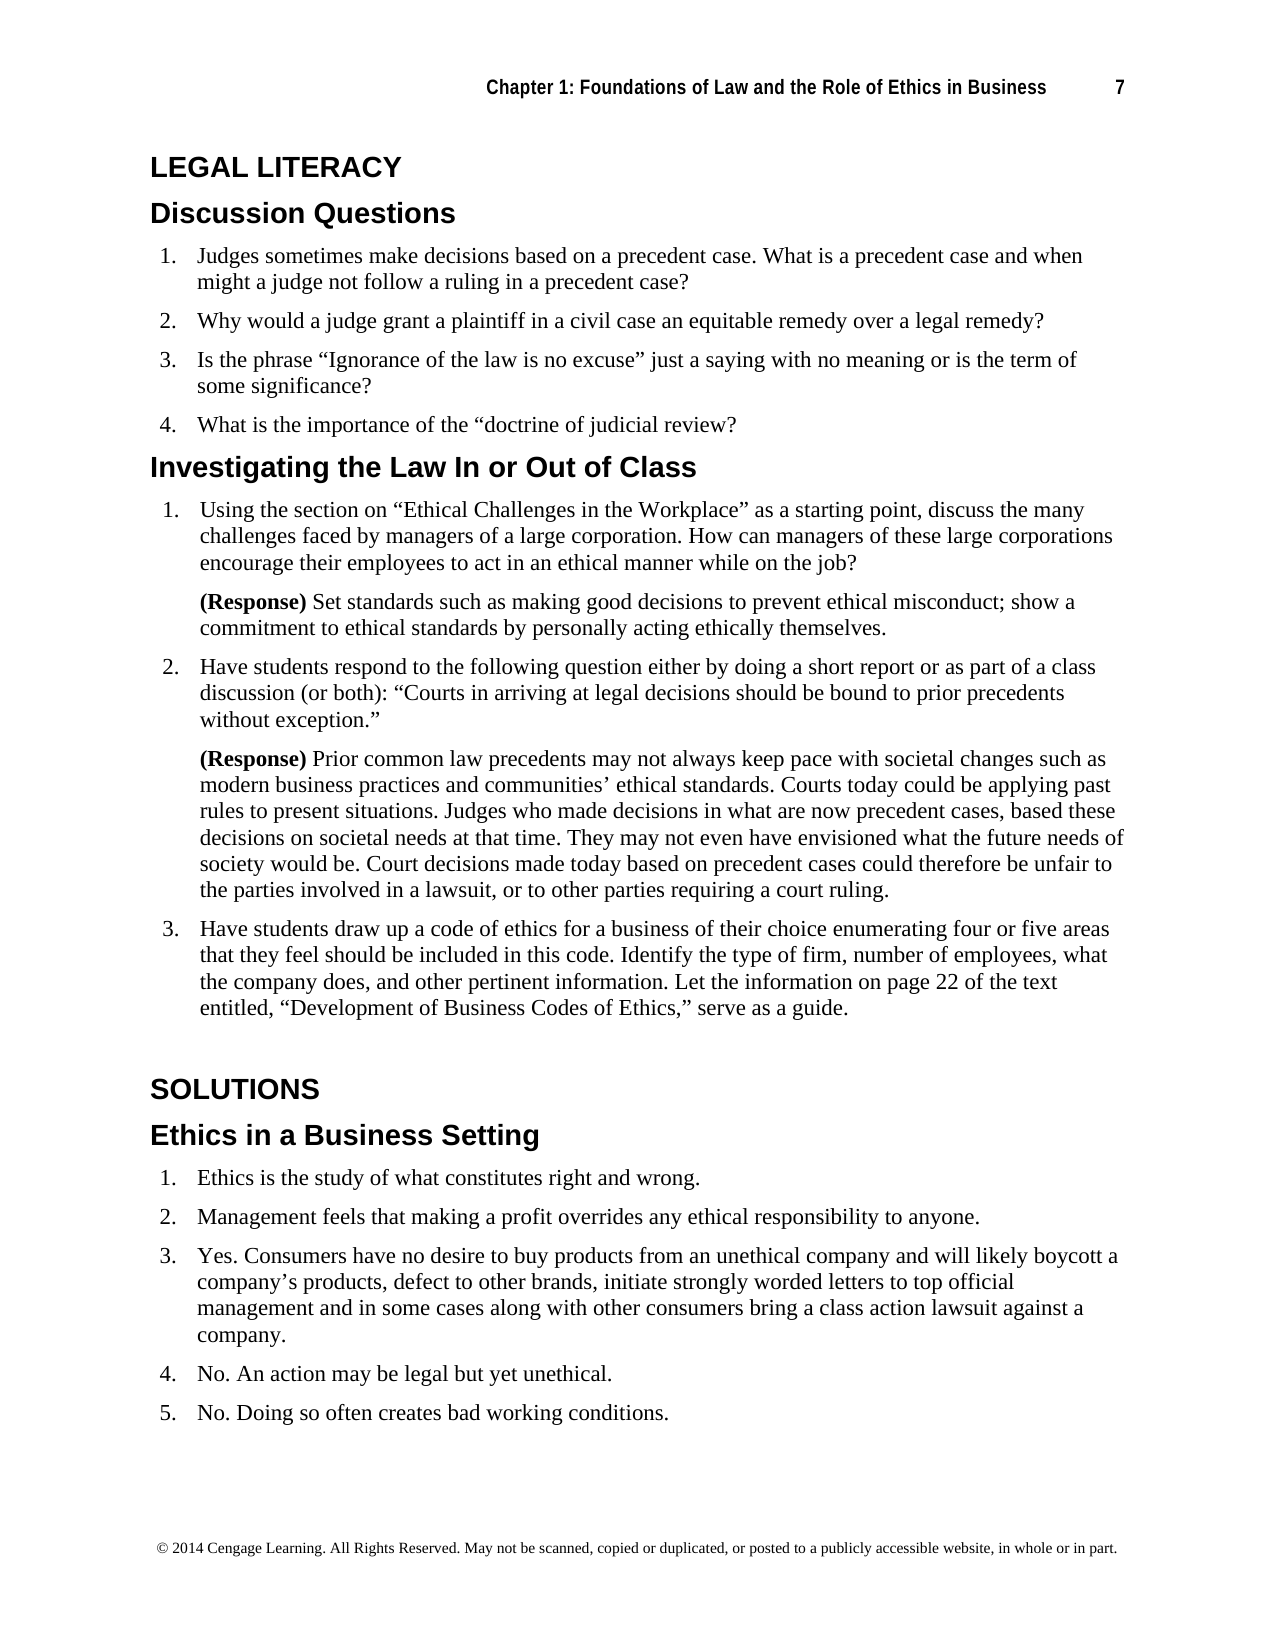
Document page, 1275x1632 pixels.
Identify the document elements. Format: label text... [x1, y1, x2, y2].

text (Response) Set standards such as making good decisions to prevent ethical misconduct; show a commitment to ethical standards by personally acting ethically themselves. [199, 588, 1125, 641]
list Is the phrase “Ignorance of the law is no excuse” just a saying with no meaning or is the term of some significance? [159, 346, 1125, 399]
list Judges sometimes make decisions based on a precedent case. What is a precedent case and when might a judge not follow a ruling in a precedent case? [159, 242, 1125, 295]
subtitle Discussion Questions [150, 196, 1125, 229]
subtitle Investigating the Law In or Out of Class [150, 450, 1125, 484]
text (Response) Prior common law precedents may not always keep pace with societal changes such as modern business practices and communities’ ethical standards. Courts today could be applying past rules to present situations. Judges who made decisions in what are now precedent cases, based these decisions on societal needs at that time. They may not even have envisioned what the future needs of society would be. Court decisions made today based on precedent cases could therefore be unfair to the parties involved in a lawsuit, or to other parties requiring a court ruling. [199, 744, 1125, 903]
text SOLUTIONS [150, 1072, 1125, 1106]
list Yes. Consumers have no desire to buy products from an unethical company and will likely boycott a company’s products, defect to other brands, initiate strongly worded letters to top official management and in some cases along with other consumers bring a class action lawsuit against a company. [159, 1242, 1125, 1347]
list Management feels that making a profit overrides any ethical responsibility to anyone. [159, 1203, 1125, 1229]
list No. Doing so often creates bad working conditions. [159, 1398, 1125, 1425]
text 2. Have students respond to the following question either by doing a short report or as part of a class discussion (or both): “Courts in arriving at legal decisions should be bound to prior precedents without exception.” [162, 653, 1125, 732]
list Why would a judge grant a plaintiff in a civil case an equitable remedy over a legal remedy? [159, 307, 1125, 334]
list What is the importance of the “doctrine of judicial review? [159, 411, 1125, 438]
text 1. Using the section on “Ethical Challenges in the Workplace” as a starting point, discuss the many challenges faced by managers of a large corporation. How can managers of these large corporations encourage their employees to act in an ethical manner while on the job? [162, 496, 1125, 575]
list No. An action may be legal but yet unethical. [159, 1360, 1125, 1386]
text 3. Have students draw up a code of ethics for a business of their choice enumerating four or five areas that they feel should be included in this code. Identify the type of firm, number of employees, what the company does, and other pertinent information. Let the information on page 22 of the text entitled, “Development of Business Codes of Ethics,” serve as a guide. [162, 915, 1125, 1021]
list Ethics is the study of what constitutes right and wrong. [159, 1164, 1125, 1190]
subtitle LEGAL LITERACY [150, 150, 1125, 183]
text Ethics in a Business Setting [150, 1118, 1125, 1152]
